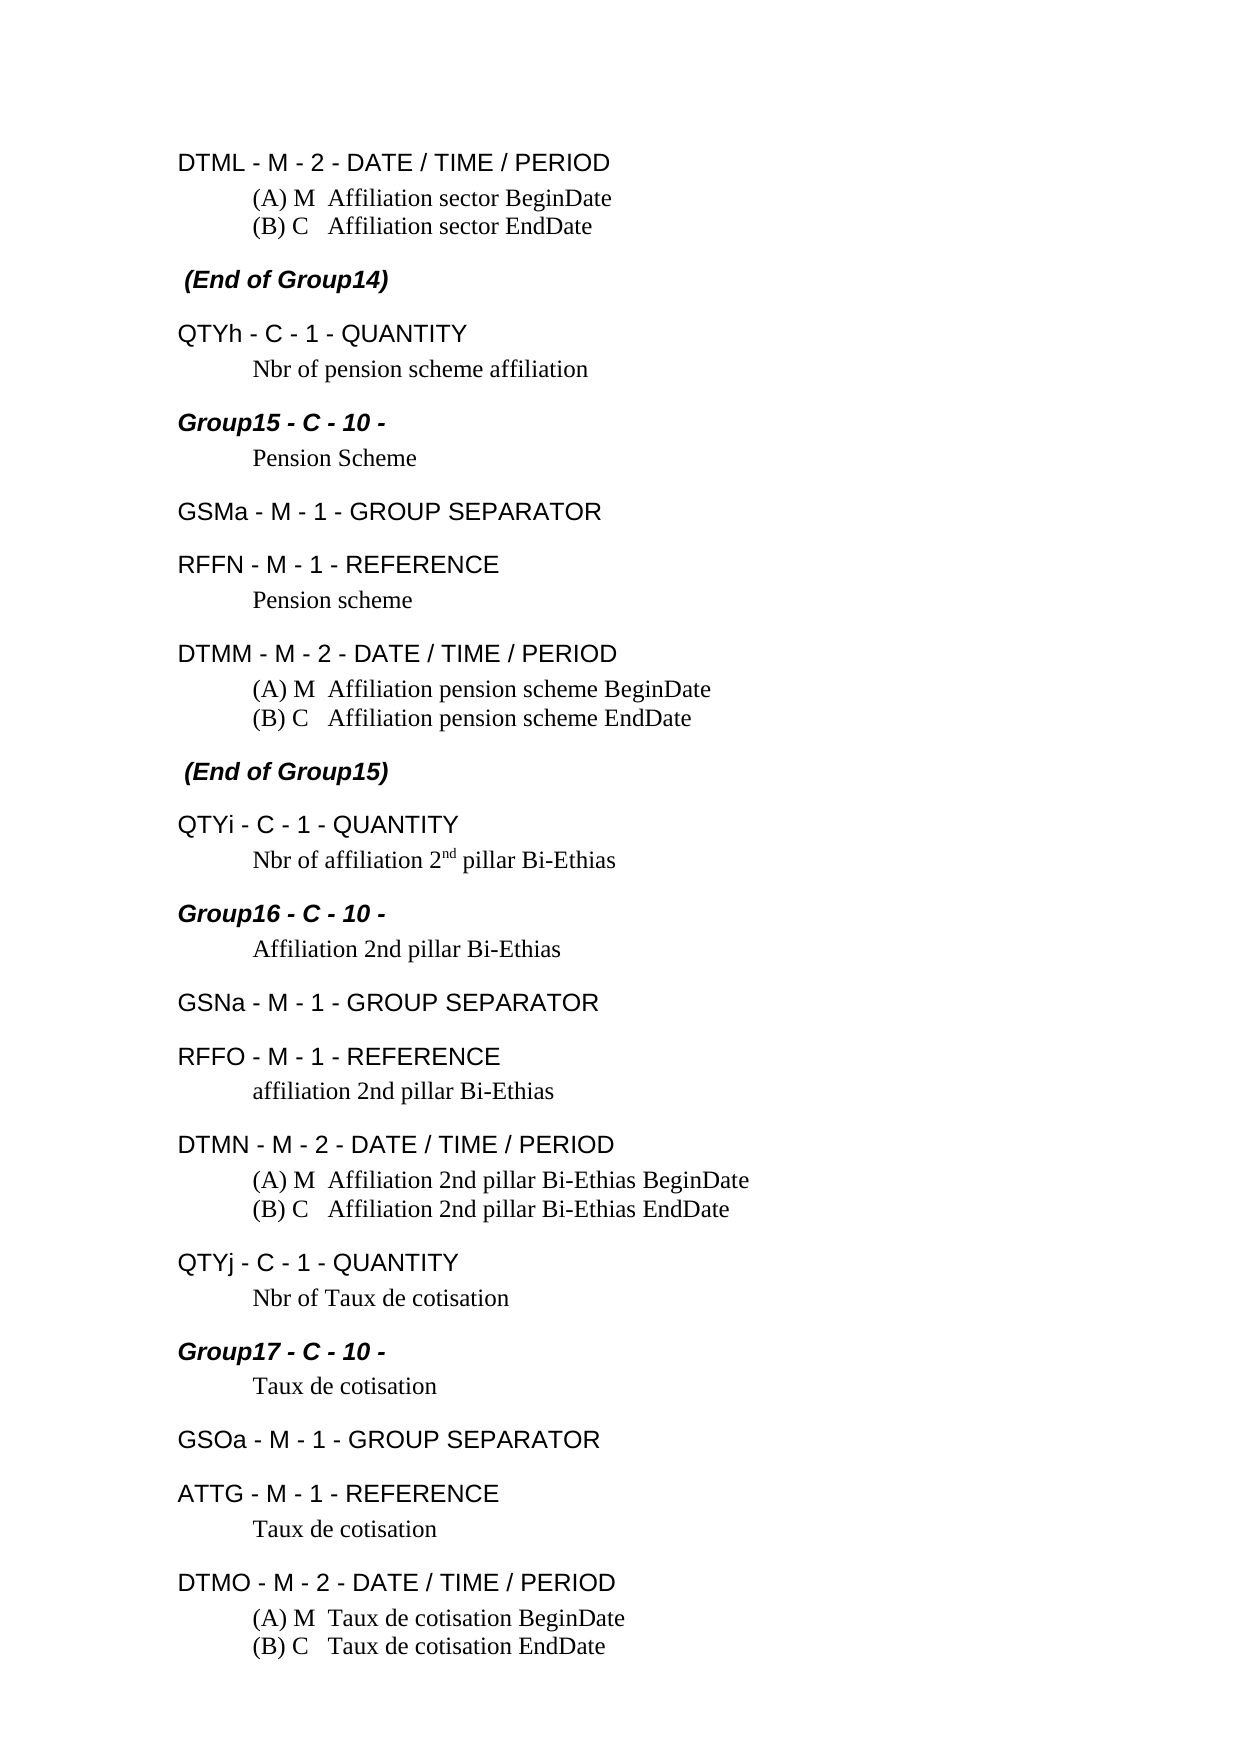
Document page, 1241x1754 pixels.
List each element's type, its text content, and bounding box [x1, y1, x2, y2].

text Pension Scheme [177, 443, 1063, 471]
text Taux de cotisation [177, 1371, 1063, 1400]
subtitle Group16 - C - 10 - [177, 899, 1063, 928]
text Nbr of affiliation 2nd pillar Bi-Ethias [177, 845, 1063, 874]
subtitle QTYh - C - 1 - QUANTITY [177, 319, 1063, 348]
text Affiliation 2nd pillar Bi-Ethias [177, 934, 1063, 963]
text Nbr of pension scheme affiliation [177, 354, 1063, 383]
subtitle ATTG - M - 1 - REFERENCE [177, 1479, 1063, 1508]
subtitle QTYj - C - 1 - QUANTITY [177, 1248, 1063, 1276]
text Pension scheme [177, 585, 1063, 614]
subtitle DTML - M - 2 - DATE / TIME / PERIOD [177, 148, 1063, 176]
text Taux de cotisation [177, 1514, 1063, 1543]
subtitle DTMO - M - 2 - DATE / TIME / PERIOD [177, 1568, 1063, 1596]
text (A) M Affiliation pension scheme BeginDate (B) C Affiliation pension scheme EndDate [252, 674, 1063, 731]
subtitle Group17 - C - 10 - [177, 1336, 1063, 1365]
subtitle DTMM - M - 2 - DATE / TIME / PERIOD [177, 639, 1063, 668]
text affiliation 2nd pillar Bi-Ethias [177, 1076, 1063, 1105]
subtitle Group15 - C - 10 - [177, 408, 1063, 436]
subtitle GSOa - M - 1 - GROUP SEPARATOR [177, 1425, 1063, 1454]
subtitle RFFN - M - 1 - REFERENCE [177, 550, 1063, 579]
text (A) M Affiliation 2nd pillar Bi-Ethias BeginDate (B) C Affiliation 2nd pillar Bi-Ethias EndDate [252, 1165, 1063, 1223]
text Nbr of Taux de cotisation [177, 1283, 1063, 1311]
subtitle RFFO - M - 1 - REFERENCE [177, 1041, 1063, 1070]
subtitle (End of Group14) [177, 265, 1063, 294]
subtitle GSMa - M - 1 - GROUP SEPARATOR [177, 496, 1063, 525]
subtitle (End of Group15) [177, 756, 1063, 785]
subtitle QTYi - C - 1 - QUANTITY [177, 810, 1063, 839]
subtitle DTMN - M - 2 - DATE / TIME / PERIOD [177, 1130, 1063, 1159]
subtitle GSNa - M - 1 - GROUP SEPARATOR [177, 988, 1063, 1016]
text (A) M Affiliation sector BeginDate (B) C Affiliation sector EndDate [252, 183, 1063, 240]
text (A) M Taux de cotisation BeginDate (B) C Taux de cotisation EndDate [252, 1603, 1063, 1660]
